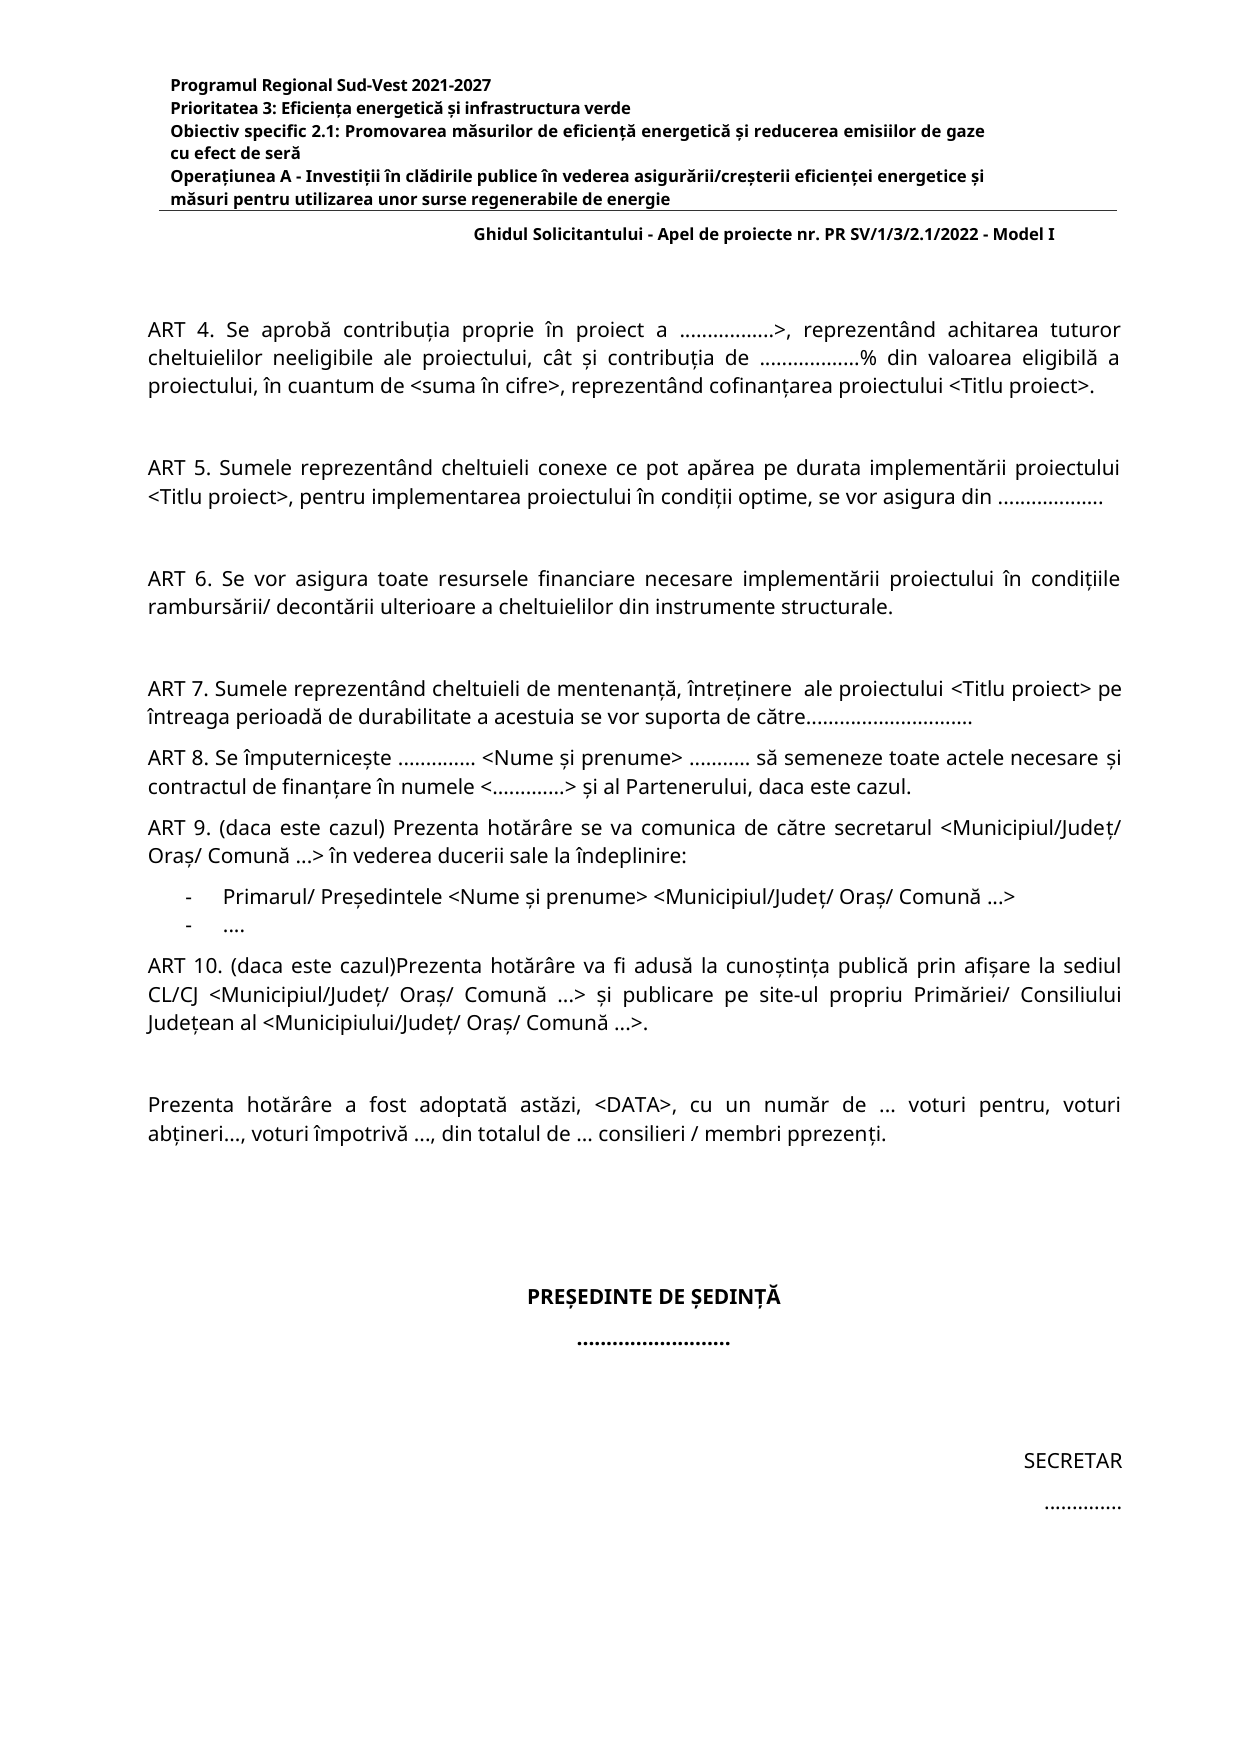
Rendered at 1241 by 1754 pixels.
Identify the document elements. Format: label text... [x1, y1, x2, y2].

text .......................... [185, 1323, 1122, 1352]
text ART 7. Sumele reprezentând cheltuieli de mentenanță, întreținere ale proiectului <Titlu proiect> pe întreaga perioadă de durabilitate a acestuia se vor suporta de către.............................. [148, 674, 1122, 731]
list Primarul/ Președintele <Nume și prenume> <Municipiul/Judeţ/ Oraş/ Comună ...> [185, 882, 1122, 911]
text ART 8. Se împuternicește .............. <Nume și prenume> ........... să semeneze toate actele necesare şi contractul de finanţare în numele <.............> şi al Partenerului, daca este cazul. [148, 743, 1122, 800]
text ART 9. (daca este cazul) Prezenta hotărâre se va comunica de către secretarul <Municipiul/Judeţ/ Oraş/ Comună ...> în vederea ducerii sale la îndeplinire: [148, 813, 1122, 870]
text Prezenta hotărâre a fost adoptată astăzi, <DATA>, cu un număr de ... voturi pentru, voturi abţineri..., voturi împotrivă ..., din totalul de ... consilieri / membri pprezenţi. [148, 1090, 1122, 1147]
list .... [185, 911, 1122, 939]
text ART 6. Se vor asigura toate resursele financiare necesare implementării proiectului în condițiile rambursării/ decontării ulterioare a cheltuielilor din instrumente structurale. [148, 564, 1122, 621]
text SECRETAR [185, 1446, 1122, 1475]
text .............. [185, 1487, 1122, 1516]
text PREŞEDINTE DE ŞEDINŢĂ [185, 1282, 1122, 1311]
text ART 10. (daca este cazul)Prezenta hotărâre va fi adusă la cunoştinţa publică prin afişare la sediul CL/CJ <Municipiul/Judeţ/ Oraş/ Comună ...> şi publicare pe site-ul propriu Primăriei/ Consiliului Judeţean al <Municipiului/Judeţ/ Oraş/ Comună ...>. [148, 952, 1122, 1037]
text ART 5. Sumele reprezentând cheltuieli conexe ce pot apărea pe durata implementării proiectului <Titlu proiect>, pentru implementarea proiectului în condiții optime, se vor asigura din ................... [148, 453, 1122, 510]
text ART 4. Se aprobă contribuția proprie în proiect a .................>, reprezentând achitarea tuturor cheltuielilor neeligibile ale proiectului, cât și contribuția de ..................% din valoarea eligibilă a proiectului, în cuantum de <suma în cifre>, reprezentând cofinanțarea proiectului <Titlu proiect>. [148, 315, 1122, 400]
